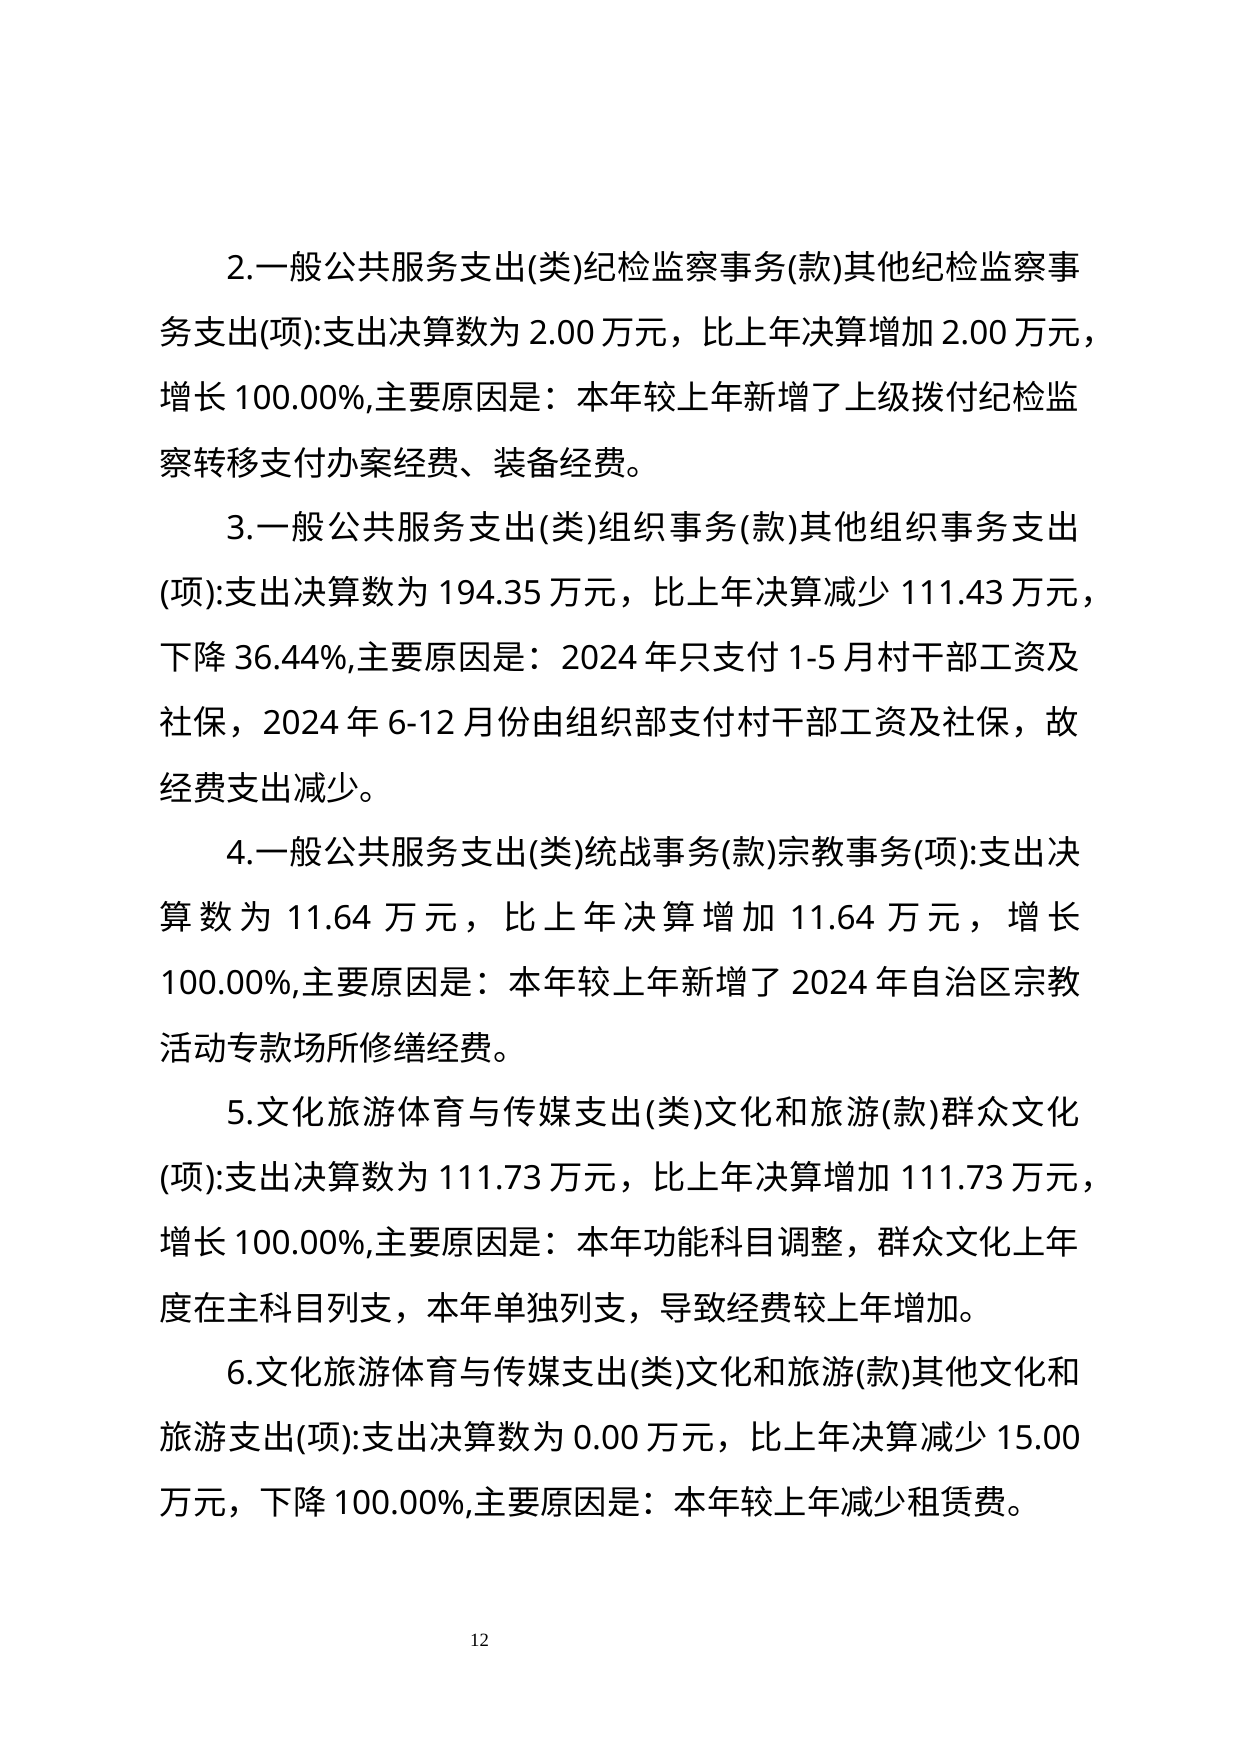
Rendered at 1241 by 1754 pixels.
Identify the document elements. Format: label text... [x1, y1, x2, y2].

text 3.一般公共服务支出(类)组织事务(款)其他组织事务支出(项):支出决算数为194.35万元，比上年决算减少111.43万元，下降36.44%,主要原因是：2024年只支付1-5月村干部工资及社保，2024年6-12月份由组织部支付村干部工资及社保，故经费支出减少。 [159, 493, 1081, 818]
text 2.一般公共服务支出(类)纪检监察事务(款)其他纪检监察事务支出(项):支出决算数为2.00万元，比上年决算增加2.00万元，增长100.00%,主要原因是：本年较上年新增了上级拨付纪检监察转移支付办案经费、装备经费。 [159, 233, 1081, 493]
text 4.一般公共服务支出(类)统战事务(款)宗教事务(项):支出决算数为11.64万元，比上年决算增加11.64万元，增长100.00%,主要原因是：本年较上年新增了2024年自治区宗教活动专款场所修缮经费。 [159, 818, 1081, 1078]
text 5.文化旅游体育与传媒支出(类)文化和旅游(款)群众文化(项):支出决算数为111.73万元，比上年决算增加111.73万元，增长100.00%,主要原因是：本年功能科目调整，群众文化上年度在主科目列支，本年单独列支，导致经费较上年增加。 [159, 1078, 1081, 1338]
text 6.文化旅游体育与传媒支出(类)文化和旅游(款)其他文化和旅游支出(项):支出决算数为0.00万元，比上年决算减少15.00万元，下降100.00%,主要原因是：本年较上年减少租赁费。 [159, 1338, 1081, 1533]
